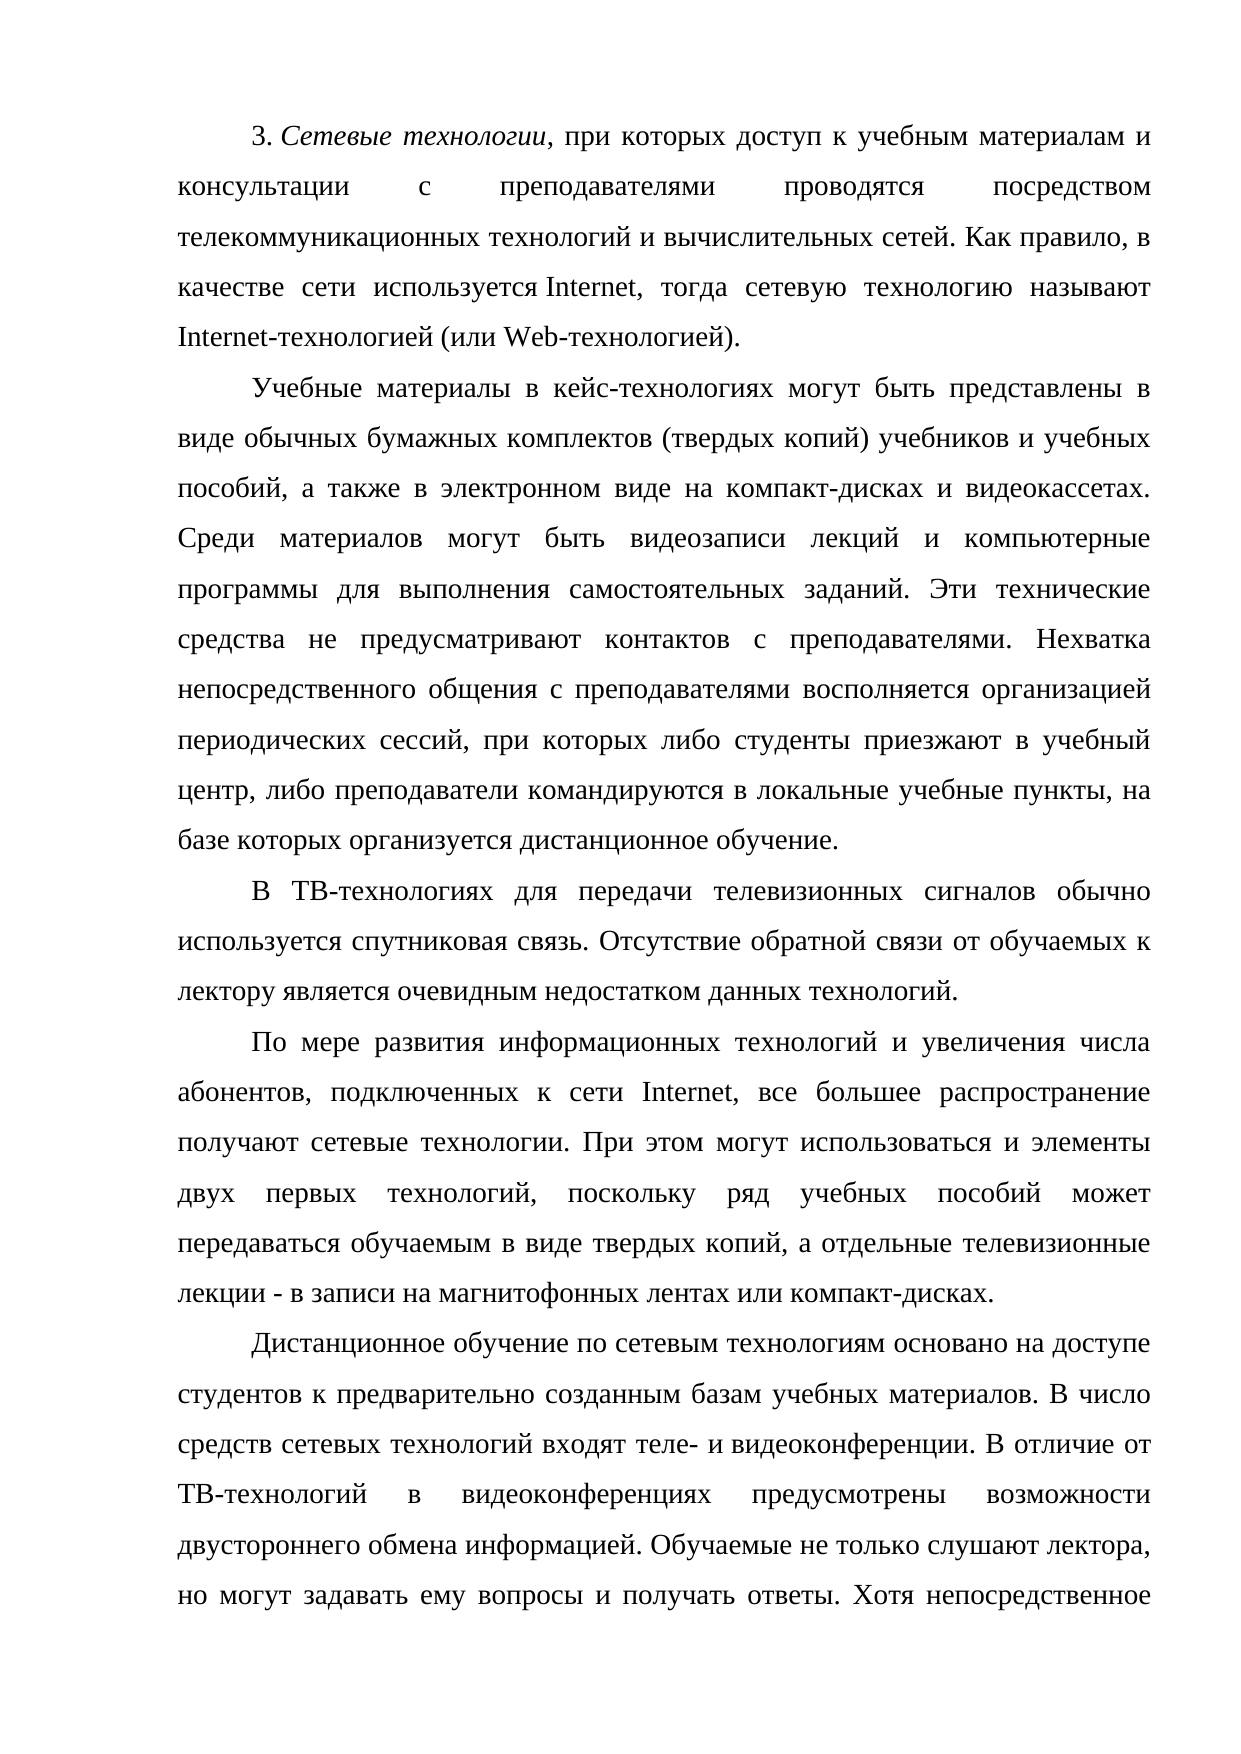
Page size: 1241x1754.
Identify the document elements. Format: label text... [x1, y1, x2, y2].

text 3. Сетевые технологии, при которых доступ к учебным материалам и консультации с преподавателями проводятся посредством телекоммуникационных технологий и вычислительных сетей. Как правило, в качестве сети используется Internet, тогда сетевую технологию называют Internet-технологией (или Web-технологией). [177, 118, 1152, 353]
text В ТВ-технологиях для передачи телевизионных сигналов обычно используется спутниковая связь. Отсутствие обратной связи от обучаемых к лектору является очевидным недостатком данных технологий. [177, 873, 1152, 1007]
text По мере развития информационных технологий и увеличения числа абонентов, подключенных к сети Internet, все большее распространение получают сетевые технологии. При этом могут использоваться и элементы двух первых технологий, поскольку ряд учебных пособий может передаваться обучаемым в виде твердых копий, а отдельные телевизионные лекции - в записи на магнитофонных лентах или компакт-дисках. [177, 1024, 1152, 1309]
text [177, 1326, 1152, 1611]
text Учебные материалы в кейс-технологиях могут быть представлены в виде обычных бумажных комплектов (твердых копий) учебников и учебных пособий, а также в электронном виде на компакт-дисках и видеокассетах. Среди материалов могут быть видеозаписи лекций и компьютерные программы для выполнения самостоятельных заданий. Эти технические средства не предусматривают контактов с преподавателями. Нехватка непосредственного общения с преподавателями восполняется организацией периодических сессий, при которых либо студенты приезжают в учебный центр, либо преподаватели командируются в локальные учебные пункты, на базе которых организуется дистанционное обучение. [177, 370, 1152, 856]
